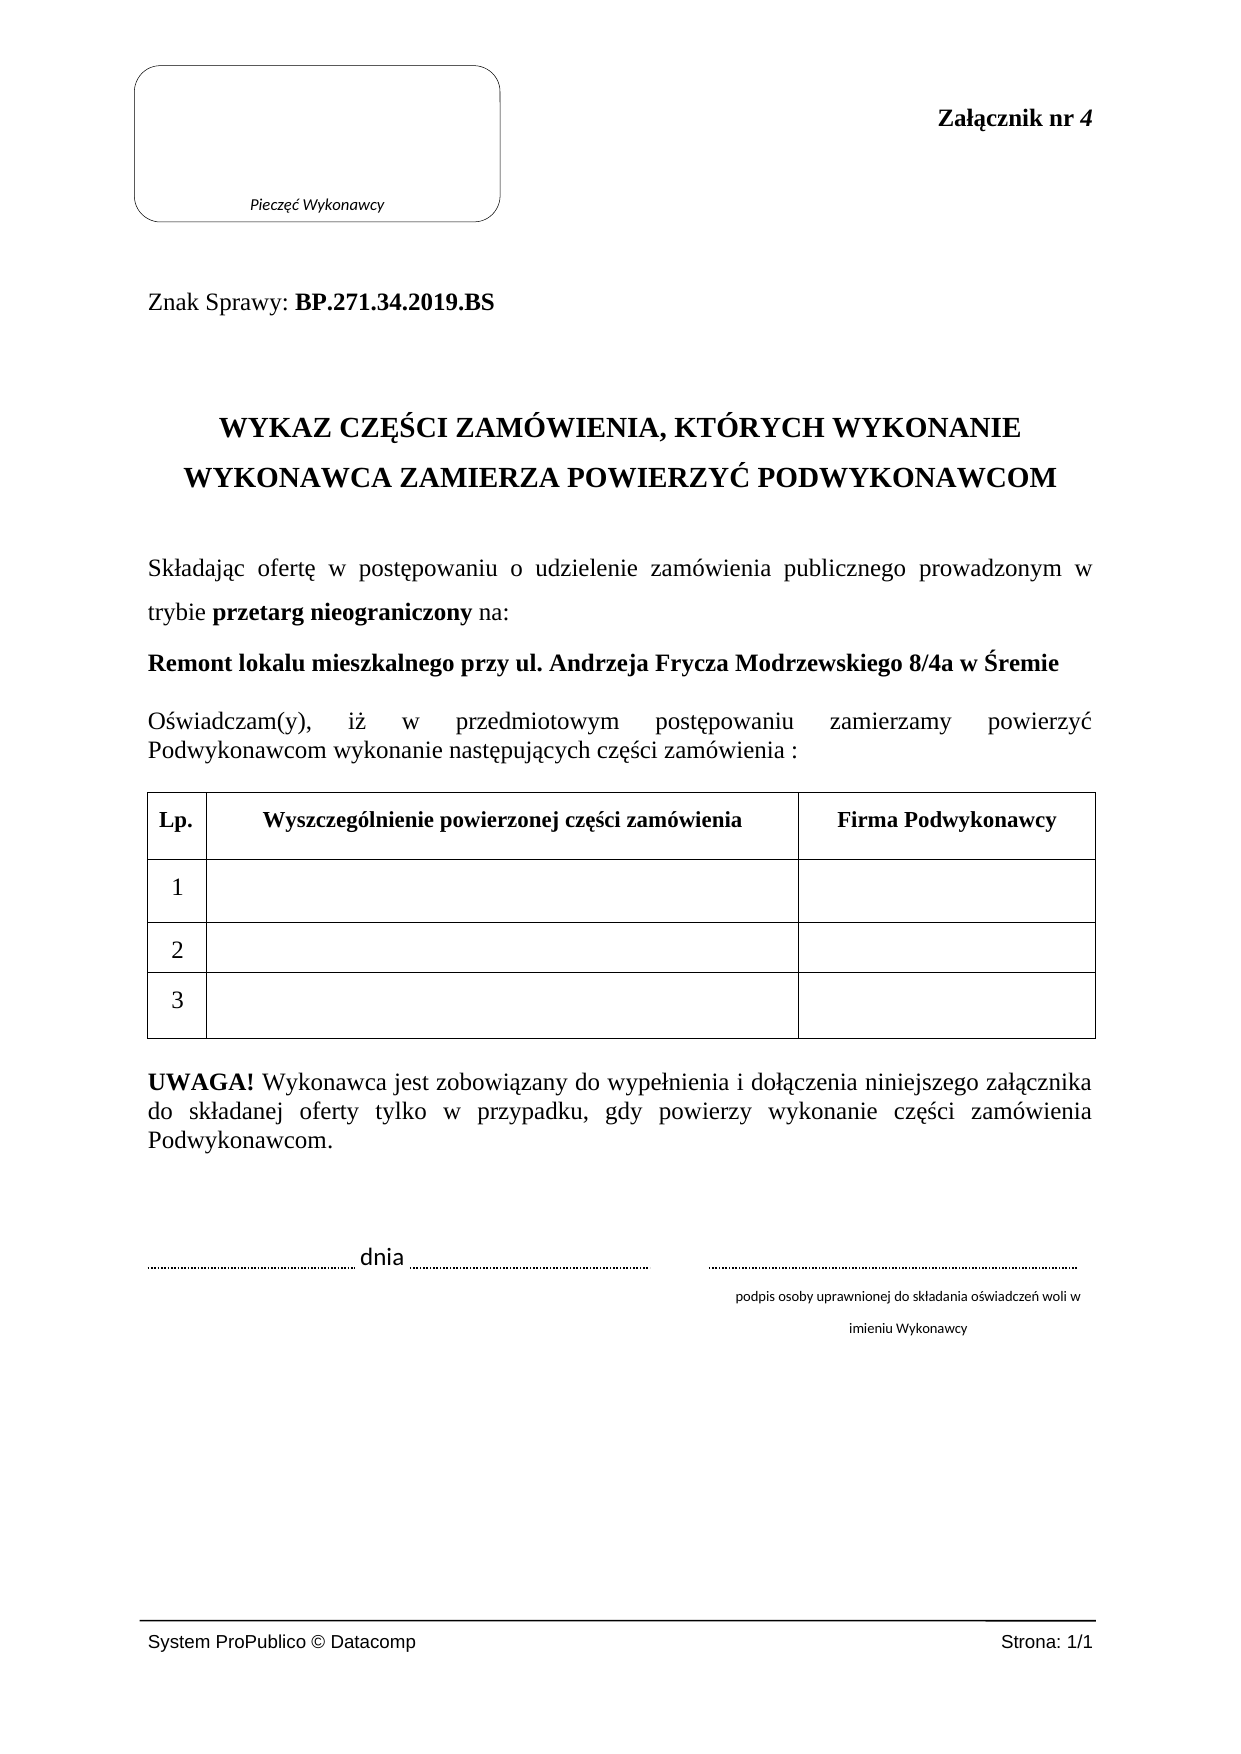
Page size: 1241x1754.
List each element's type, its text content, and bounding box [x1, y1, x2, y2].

text Składając ofertę w postępowaniu o udzielenie zamówienia publicznego prowadzonym w trybie przetarg nieograniczony na: [148, 553, 1093, 625]
table_cell [799, 973, 1095, 1037]
text WYKAZ CZĘŚCI ZAMÓWIENIA, KTÓRYCH WYKONANIE WYKONAWCA ZAMIERZA POWIERZYĆ PODWYKONAWCOM [148, 410, 1093, 493]
table_header Firma Podwykonawcy [799, 793, 1095, 858]
text UWAGA! Wykonawca jest zobowiązany do wypełnienia i dołączenia niniejszego załącznika do składanej oferty tylko w przypadku, gdy powierzy wykonanie części zamówienia Podwykonawcom. [148, 1067, 1093, 1153]
table_cell [207, 923, 798, 972]
table_cell [799, 860, 1095, 922]
subtitle Załącznik nr 4 [207, 103, 1093, 132]
table_cell 3 [148, 973, 206, 1037]
table_header Lp. [148, 793, 206, 858]
text Znak Sprawy: BP.271.34.2019.BS [148, 287, 1093, 316]
table_cell [207, 973, 798, 1037]
text podpis osoby uprawnionej do składania oświadczeń woli w imieniu Wykonawcy [723, 1287, 1093, 1350]
text dnia [148, 1241, 1093, 1272]
table_header Wyszczególnienie powierzonej części zamówienia [207, 793, 798, 858]
table_cell [207, 860, 798, 922]
table_cell [799, 923, 1095, 972]
table_cell 2 [148, 923, 206, 972]
text Remont lokalu mieszkalnego przy ul. Andrzeja Frycza Modrzewskiego 8/4a w Śremie [148, 640, 1093, 677]
table_cell 1 [148, 860, 206, 922]
text Oświadczam(y), iż w przedmiotowym postępowaniu zamierzamy powierzyć Podwykonawcom wykonanie następujących części zamówienia : [148, 706, 1093, 763]
